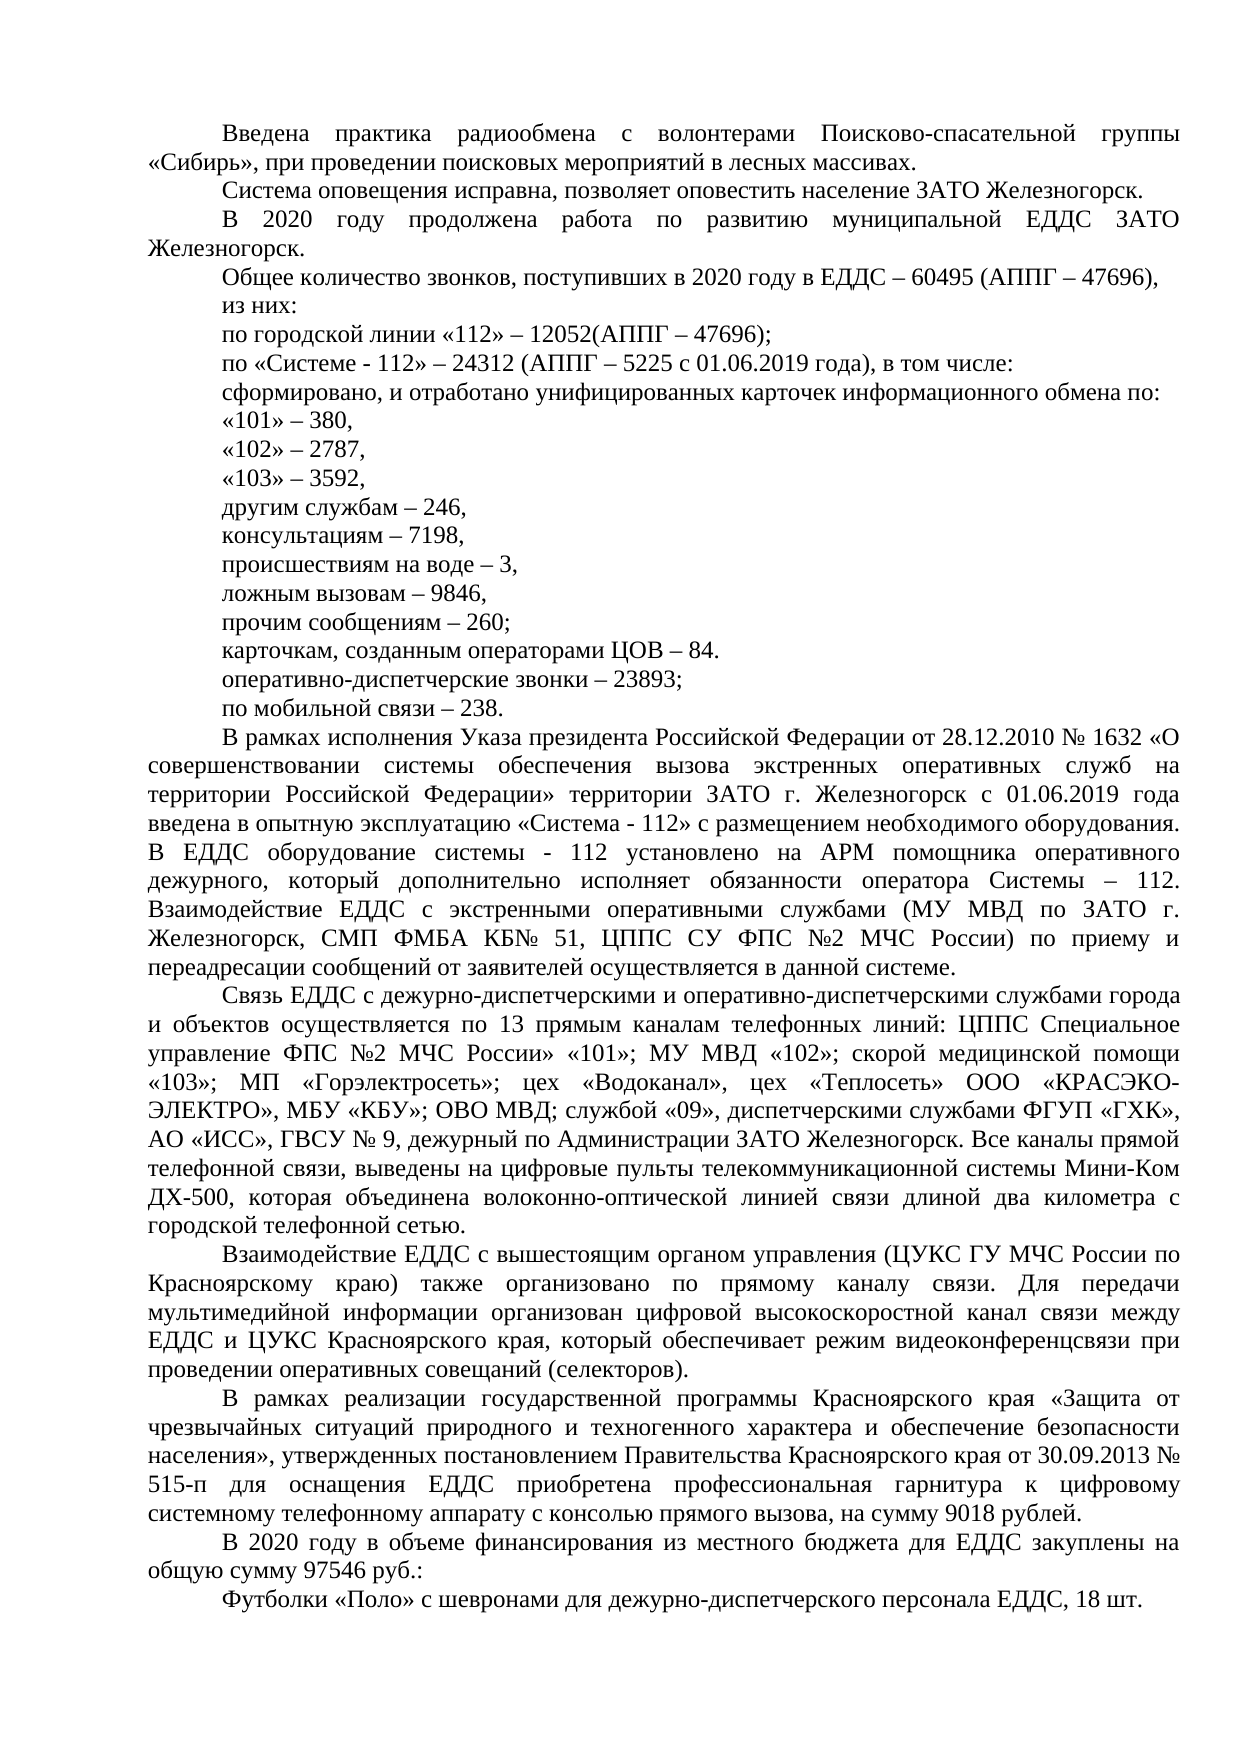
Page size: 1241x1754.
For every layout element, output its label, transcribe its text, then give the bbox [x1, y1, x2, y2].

table_header Футболки «Поло» с шевронами для дежурно-диспетчерского персонала ЕДДС, 18 шт. [136, 1584, 1170, 1623]
text карточкам, созданным операторами ЦОВ – 84. [148, 636, 1181, 664]
text по «Системе - 112» – 24312 (АППГ – 5225 с 01.06.2019 года), в том числе: [148, 348, 1181, 377]
text Связь ЕДДС с дежурно-диспетчерскими и оперативно-диспетчерскими службами города и объектов осуществляется по 13 прямым каналам телефонных линий: ЦППС Специальное управление ФПС №2 МЧС России» «101»; МУ МВД «102»; скорой медицинской помощи «103»; МП «Горэлектросеть»; цех «Водоканал», цех «Теплосеть» ООО «КРАСЭКО-ЭЛЕКТРО», МБУ «КБУ»; ОВО МВД; службой «09», диспетчерскими службами ФГУП «ГХК», АО «ИСС», ГВСУ № 9, дежурный по Администрации ЗАТО Железногорск. Все каналы прямой телефонной связи, выведены на цифровые пульты телекоммуникационной системы Мини-Ком ДХ-500, которая объединена волоконно-оптической линией связи длиной два километра с городской телефонной сетью. [148, 981, 1181, 1239]
text В 2020 году продолжена работа по развитию муниципальной ЕДДС ЗАТО Железногорск. [148, 204, 1181, 262]
text В 2020 году в объеме финансирования из местного бюджета для ЕДДС закуплены на общую сумму 97546 руб.: [148, 1527, 1181, 1584]
text В рамках исполнения Указа президента Российской Федерации от 28.12.2010 № 1632 «О совершенствовании системы обеспечения вызова экстренных оперативных служб на территории Российской Федерации» территории ЗАТО г. Железногорск с 01.06.2019 года введена в опытную эксплуатацию «Система - 112» с размещением необходимого оборудования. В ЕДДС оборудование системы - 112 установлено на АРМ помощника оперативного дежурного, который дополнительно исполняет обязанности оператора Системы – 112. Взаимодействие ЕДДС с экстренными оперативными службами (МУ МВД по ЗАТО г. Железногорск, СМП ФМБА КБ№ 51, ЦППС СУ ФПС №2 МЧС России) по приему и переадресации сообщений от заявителей осуществляется в данной системе. [148, 722, 1181, 981]
text сформировано, и отработано унифицированных карточек информационного обмена по: [148, 377, 1181, 406]
text консультациям – 7198, [148, 521, 1181, 549]
text «102» – 2787, [148, 434, 1181, 463]
text оперативно-диспетчерские звонки – 23893; [148, 664, 1181, 693]
text Взаимодействие ЕДДС с вышестоящим органом управления (ЦУКС ГУ МЧС России по Красноярскому краю) также организовано по прямому каналу связи. Для передачи мультимедийной информации организован цифровой высокоскоростной канал связи между ЕДДС и ЦУКС Красноярского края, который обеспечивает режим видеоконференцсвязи при проведении оперативных совещаний (селекторов). [148, 1239, 1181, 1383]
text Введена практика радиообмена с волонтерами Поисково-спасательной группы «Сибирь», при проведении поисковых мероприятий в лесных массивах. [148, 118, 1181, 176]
text по городской линии «112» – 12052(АППГ – 47696); [148, 319, 1181, 348]
text Система оповещения исправна, позволяет оповестить население ЗАТО Железногорск. [148, 176, 1181, 204]
text происшествиям на воде – 3, [148, 549, 1181, 578]
text Общее количество звонков, поступивших в 2020 году в ЕДДС – 60495 (АППГ – 47696), [148, 262, 1181, 291]
text ложным вызовам – 9846, [148, 578, 1181, 607]
text другим службам – 246, [148, 492, 1181, 521]
text «103» – 3592, [148, 463, 1181, 492]
text В рамках реализации государственной программы Красноярского края «Защита от чрезвычайных ситуаций природного и техногенного характера и обеспечение безопасности населения», утвержденных постановлением Правительства Красноярского края от 30.09.2013 № 515-п для оснащения ЕДДС приобретена профессиональная гарнитура к цифровому системному телефонному аппарату с консолью прямого вызова, на сумму 9018 рублей. [148, 1383, 1181, 1527]
text из них: [148, 291, 1181, 319]
text по мобильной связи – 238. [148, 693, 1181, 722]
text прочим сообщениям – 260; [148, 607, 1181, 636]
text «101» – 380, [148, 406, 1181, 434]
